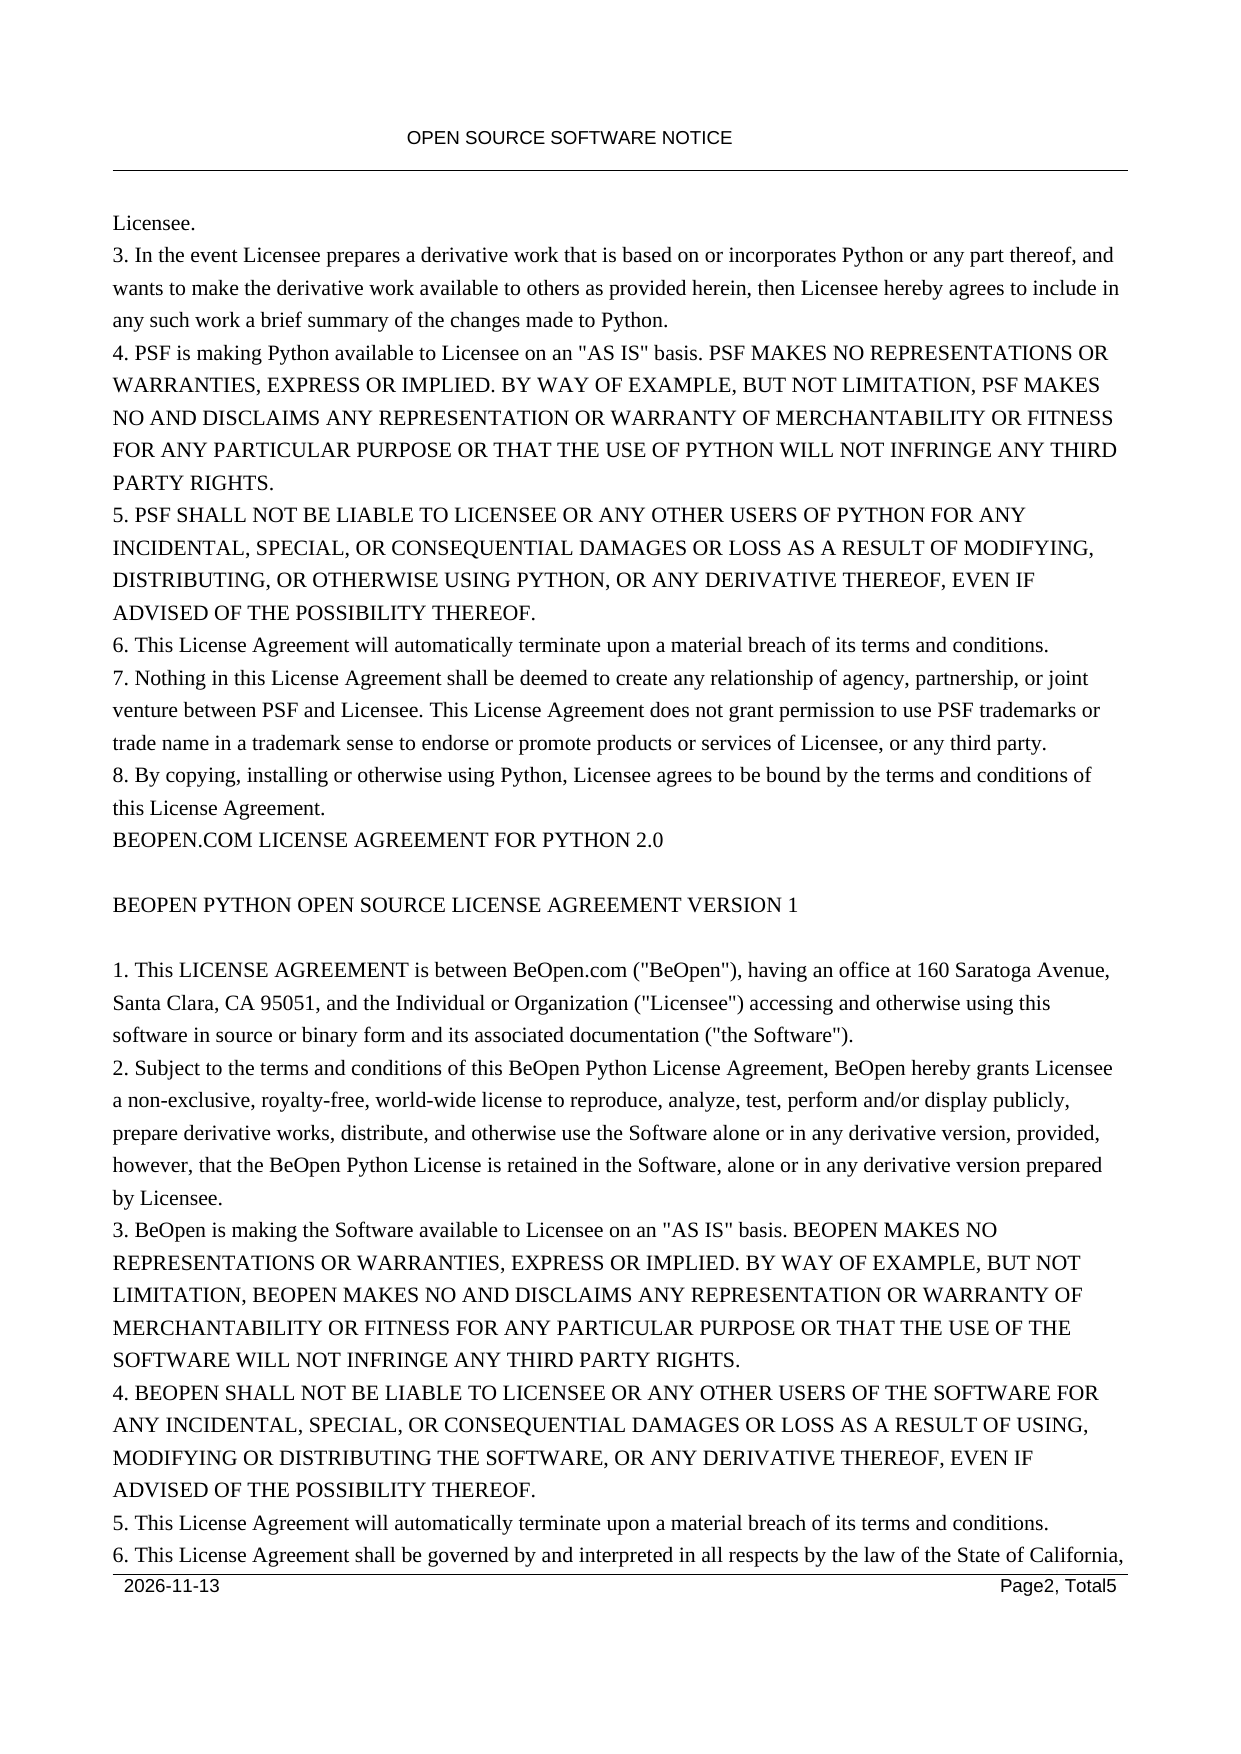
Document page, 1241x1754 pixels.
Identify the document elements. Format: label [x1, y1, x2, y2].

text [112, 206, 1128, 1571]
